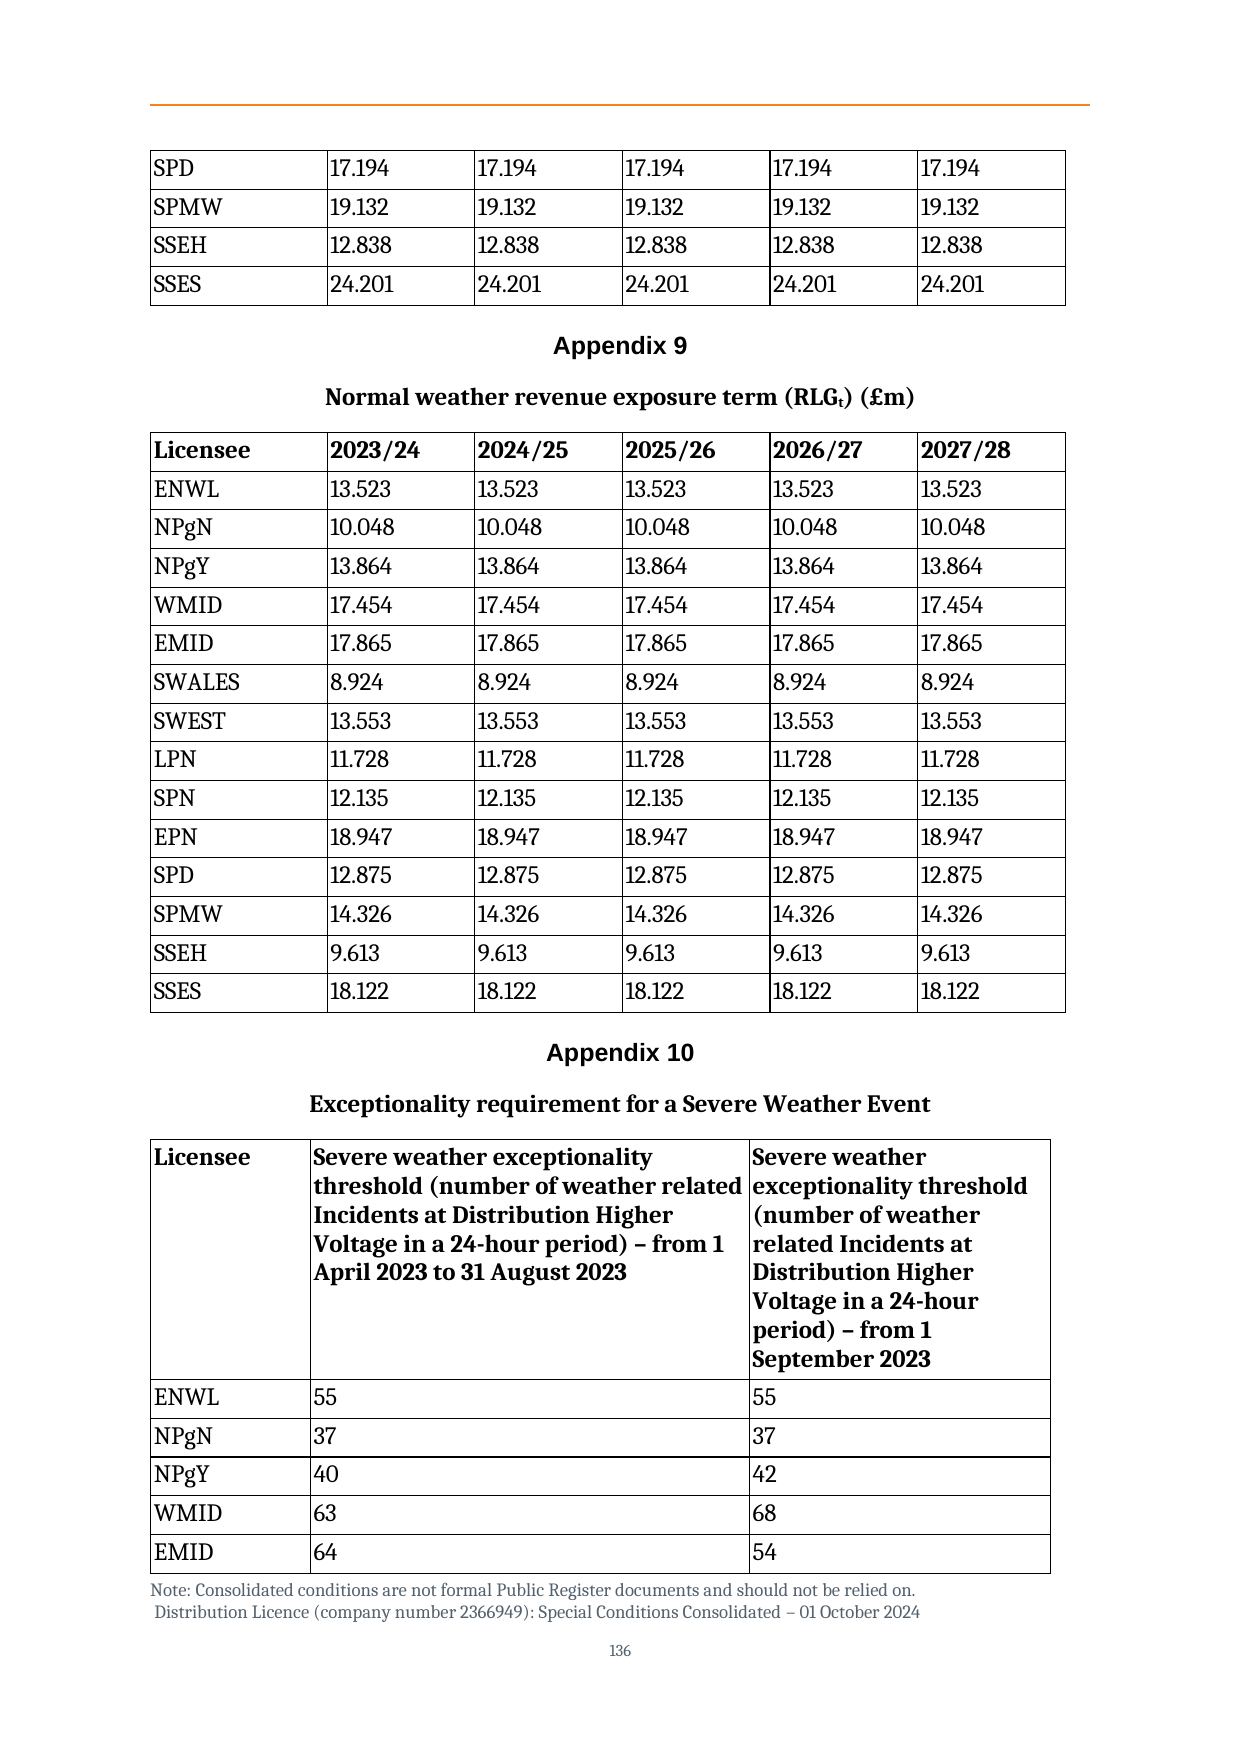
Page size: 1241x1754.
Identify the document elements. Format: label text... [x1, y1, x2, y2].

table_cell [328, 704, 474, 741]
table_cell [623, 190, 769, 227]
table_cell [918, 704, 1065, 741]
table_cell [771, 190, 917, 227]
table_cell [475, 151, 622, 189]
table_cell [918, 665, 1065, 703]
text Exceptionality requirement for a Severe Weather Event [150, 1090, 1090, 1118]
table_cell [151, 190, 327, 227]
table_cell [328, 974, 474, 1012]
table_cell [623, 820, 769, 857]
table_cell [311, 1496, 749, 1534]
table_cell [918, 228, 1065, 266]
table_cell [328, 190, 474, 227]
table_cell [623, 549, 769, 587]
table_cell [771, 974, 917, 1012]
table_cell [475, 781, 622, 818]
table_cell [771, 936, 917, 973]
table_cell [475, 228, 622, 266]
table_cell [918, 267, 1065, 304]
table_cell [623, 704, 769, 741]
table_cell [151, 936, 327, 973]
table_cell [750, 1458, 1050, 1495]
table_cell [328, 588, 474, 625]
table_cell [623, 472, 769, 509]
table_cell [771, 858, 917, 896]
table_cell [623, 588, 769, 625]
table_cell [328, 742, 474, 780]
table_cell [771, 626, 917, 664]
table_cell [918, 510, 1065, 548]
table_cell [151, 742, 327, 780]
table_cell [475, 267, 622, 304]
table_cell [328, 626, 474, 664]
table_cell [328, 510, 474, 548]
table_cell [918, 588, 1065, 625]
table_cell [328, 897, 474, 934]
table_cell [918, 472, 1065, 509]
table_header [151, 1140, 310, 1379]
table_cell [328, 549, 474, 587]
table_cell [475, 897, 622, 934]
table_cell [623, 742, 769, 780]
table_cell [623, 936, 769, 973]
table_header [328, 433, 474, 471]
text Normal weather revenue exposure term (RLGt) (£m) [150, 382, 1090, 411]
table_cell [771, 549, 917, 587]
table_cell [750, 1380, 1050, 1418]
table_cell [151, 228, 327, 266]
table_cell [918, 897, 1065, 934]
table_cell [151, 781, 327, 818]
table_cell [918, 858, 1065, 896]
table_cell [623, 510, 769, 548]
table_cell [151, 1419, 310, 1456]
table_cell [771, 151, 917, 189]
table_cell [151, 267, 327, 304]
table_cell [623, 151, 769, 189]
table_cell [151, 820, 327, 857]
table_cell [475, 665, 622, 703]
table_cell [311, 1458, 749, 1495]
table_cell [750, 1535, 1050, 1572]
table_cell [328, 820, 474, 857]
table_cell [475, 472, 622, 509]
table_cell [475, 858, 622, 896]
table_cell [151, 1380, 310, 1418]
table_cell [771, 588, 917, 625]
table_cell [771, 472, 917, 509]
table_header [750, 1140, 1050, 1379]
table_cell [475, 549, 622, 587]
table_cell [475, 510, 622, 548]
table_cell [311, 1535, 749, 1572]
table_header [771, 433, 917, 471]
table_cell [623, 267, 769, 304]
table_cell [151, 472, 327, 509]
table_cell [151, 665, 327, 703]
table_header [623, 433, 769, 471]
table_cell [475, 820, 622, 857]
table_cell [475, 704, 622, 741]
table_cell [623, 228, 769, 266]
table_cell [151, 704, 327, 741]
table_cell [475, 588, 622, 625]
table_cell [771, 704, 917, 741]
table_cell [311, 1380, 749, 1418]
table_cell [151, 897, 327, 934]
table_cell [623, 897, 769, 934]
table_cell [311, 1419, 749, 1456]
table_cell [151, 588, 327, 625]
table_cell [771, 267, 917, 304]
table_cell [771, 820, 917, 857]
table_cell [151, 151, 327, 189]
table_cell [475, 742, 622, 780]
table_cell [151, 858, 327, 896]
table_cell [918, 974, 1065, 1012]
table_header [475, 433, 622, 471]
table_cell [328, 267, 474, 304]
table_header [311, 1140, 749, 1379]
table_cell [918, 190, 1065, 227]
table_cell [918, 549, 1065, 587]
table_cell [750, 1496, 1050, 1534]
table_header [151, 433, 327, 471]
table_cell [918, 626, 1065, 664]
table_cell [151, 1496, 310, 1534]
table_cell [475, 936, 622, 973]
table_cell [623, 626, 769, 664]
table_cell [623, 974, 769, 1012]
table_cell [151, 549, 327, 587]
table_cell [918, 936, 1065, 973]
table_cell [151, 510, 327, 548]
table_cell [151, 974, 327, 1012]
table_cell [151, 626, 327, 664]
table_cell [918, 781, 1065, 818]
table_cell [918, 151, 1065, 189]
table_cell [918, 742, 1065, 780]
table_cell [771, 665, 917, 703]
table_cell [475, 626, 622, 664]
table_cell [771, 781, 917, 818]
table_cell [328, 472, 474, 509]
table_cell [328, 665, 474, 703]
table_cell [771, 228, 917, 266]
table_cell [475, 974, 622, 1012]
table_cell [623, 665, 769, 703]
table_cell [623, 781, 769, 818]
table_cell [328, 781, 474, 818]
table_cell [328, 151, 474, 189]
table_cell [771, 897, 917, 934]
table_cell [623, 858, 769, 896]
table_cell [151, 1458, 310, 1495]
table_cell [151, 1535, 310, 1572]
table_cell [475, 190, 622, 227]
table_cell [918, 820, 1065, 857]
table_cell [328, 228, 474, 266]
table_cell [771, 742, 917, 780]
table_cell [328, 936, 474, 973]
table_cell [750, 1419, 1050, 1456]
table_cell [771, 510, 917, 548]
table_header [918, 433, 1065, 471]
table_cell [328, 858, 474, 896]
